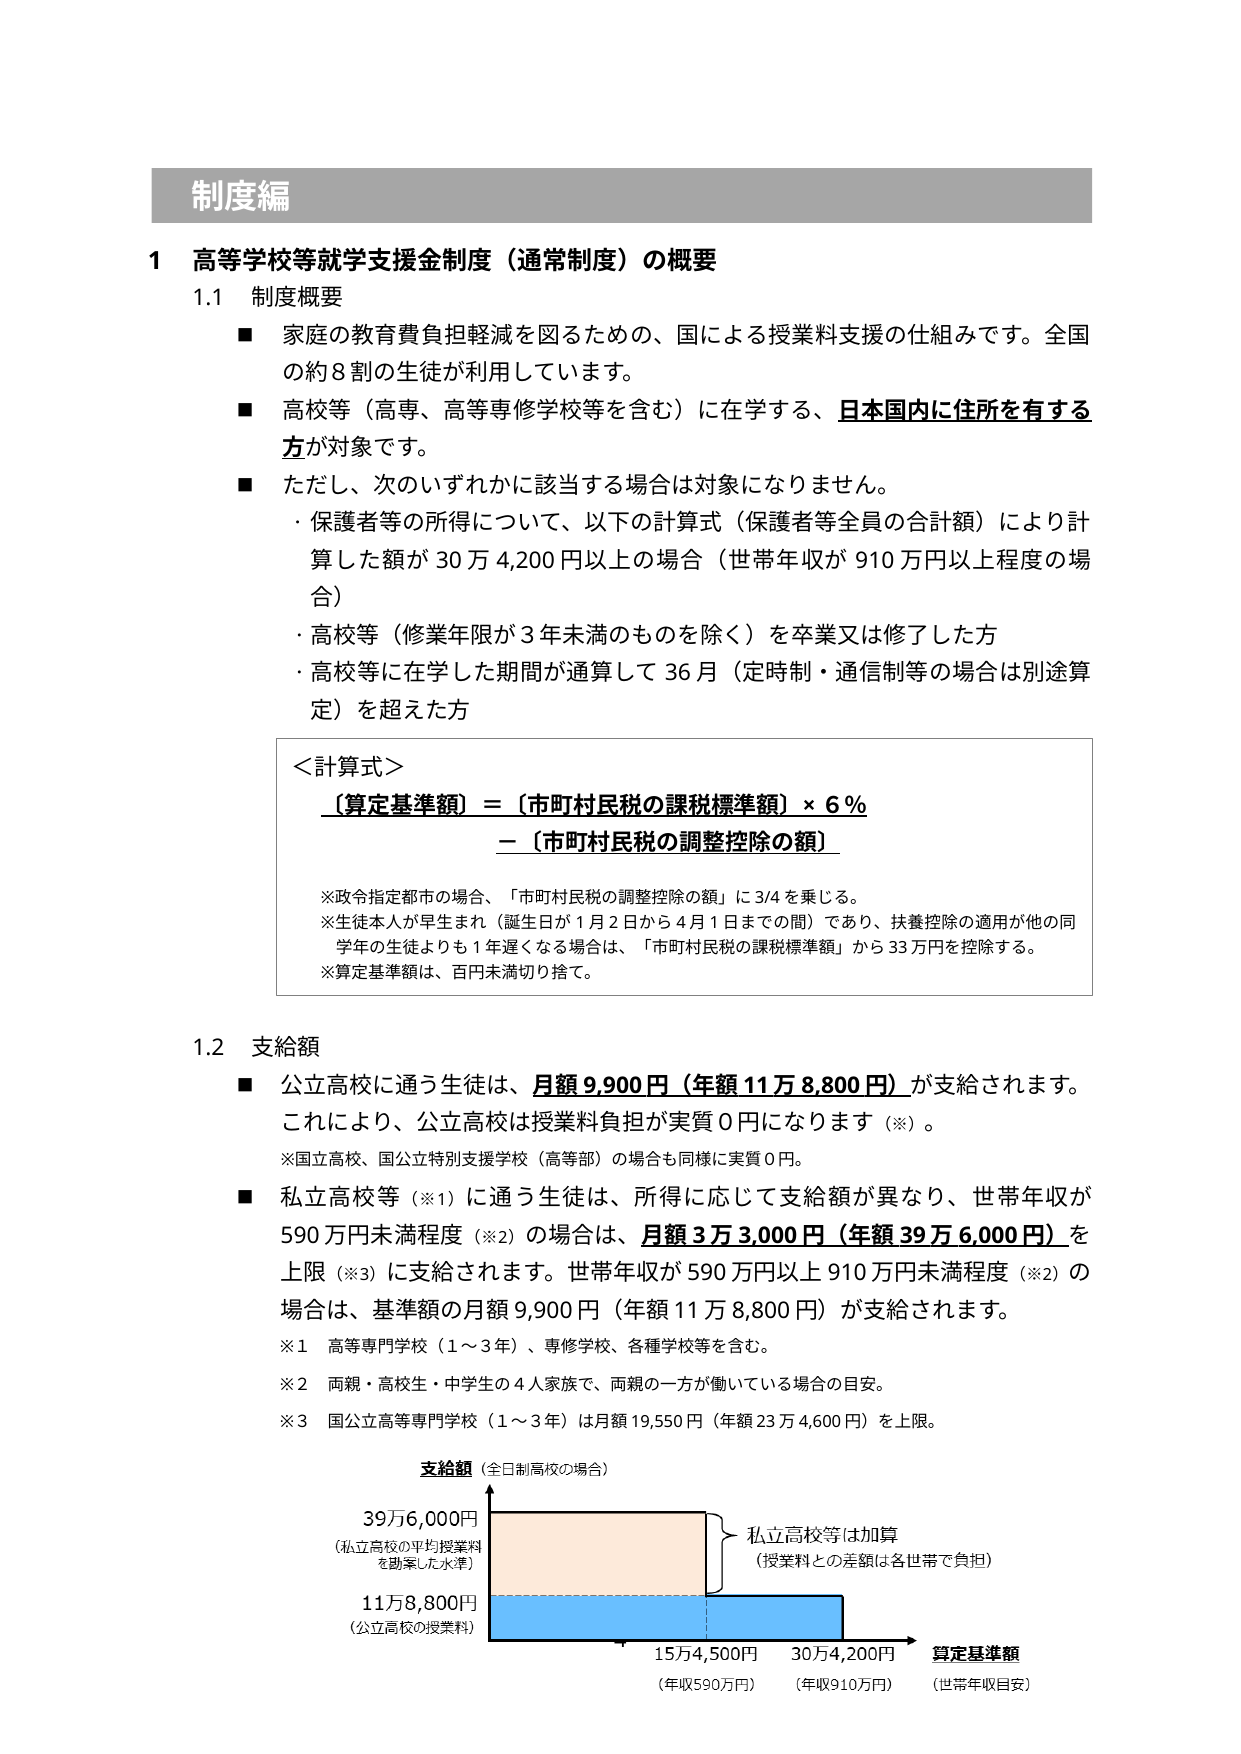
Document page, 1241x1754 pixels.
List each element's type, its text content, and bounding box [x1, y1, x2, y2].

text 高等学校等就学支援金制度（通常制度）の概要 [148, 239, 1092, 277]
list 高校等に在学した期間が通算して36月（定時制・通信制等の場合は別途算定）を超えた方 [295, 652, 1092, 738]
list ※国立高校、国公立特別支援学校（高等部）の場合も同様に実質０円。 [281, 1139, 1092, 1177]
list ※３ 国公立高等専門学校（１～３年）は月額19,550円（年額23万4,600円）を上限。 [280, 1402, 1092, 1439]
list ただし、次のいずれかに該当する場合は対象になりません。 [236, 464, 1092, 502]
list 私立高校等（※1）に通う生徒は、所得に応じて支給額が異なり、世帯年収が590万円未満程度（※2）の場合は、月額3万3,000円（年額39万6,000円）を上限（※3）に支給されます。世帯年収が590万円以上910万円未満程度（※2）の場合は、基準額の月額9,900円（年額11万8,800円）が支給されます。 [236, 1177, 1092, 1327]
list 家庭の教育費負担軽減を図るための、国による授業料支援の仕組みです。全国の約８割の生徒が利用しています。 [236, 314, 1092, 389]
list ※２ 両親・高校生・中学生の４人家族で、両親の一方が働いている場合の目安。 [280, 1364, 1092, 1402]
list 高校等（修業年限が３年未満のものを除く）を卒業又は修了した方 [295, 614, 1092, 652]
list ※１ 高等専門学校（１～３年）、専修学校、各種学校等を含む。 [280, 1327, 1092, 1364]
picture [303, 1453, 1054, 1704]
list 公立高校に通う生徒は、月額9,900円（年額11万8,800円）が支給されます。これにより、公立高校は授業料負担が実質０円になります（※）。 [236, 1064, 1092, 1139]
list 高校等（高専、高等専修学校等を含む）に在学する、日本国内に住所を有する方が対象です。 [236, 389, 1092, 464]
list 支給額 [192, 1027, 1092, 1064]
list 制度概要 [192, 277, 1092, 314]
list 保護者等の所得について、以下の計算式（保護者等全員の合計額）により計算した額が30万4,200円以上の場合（世帯年収が910万円以上程度の場合） [294, 502, 1092, 614]
